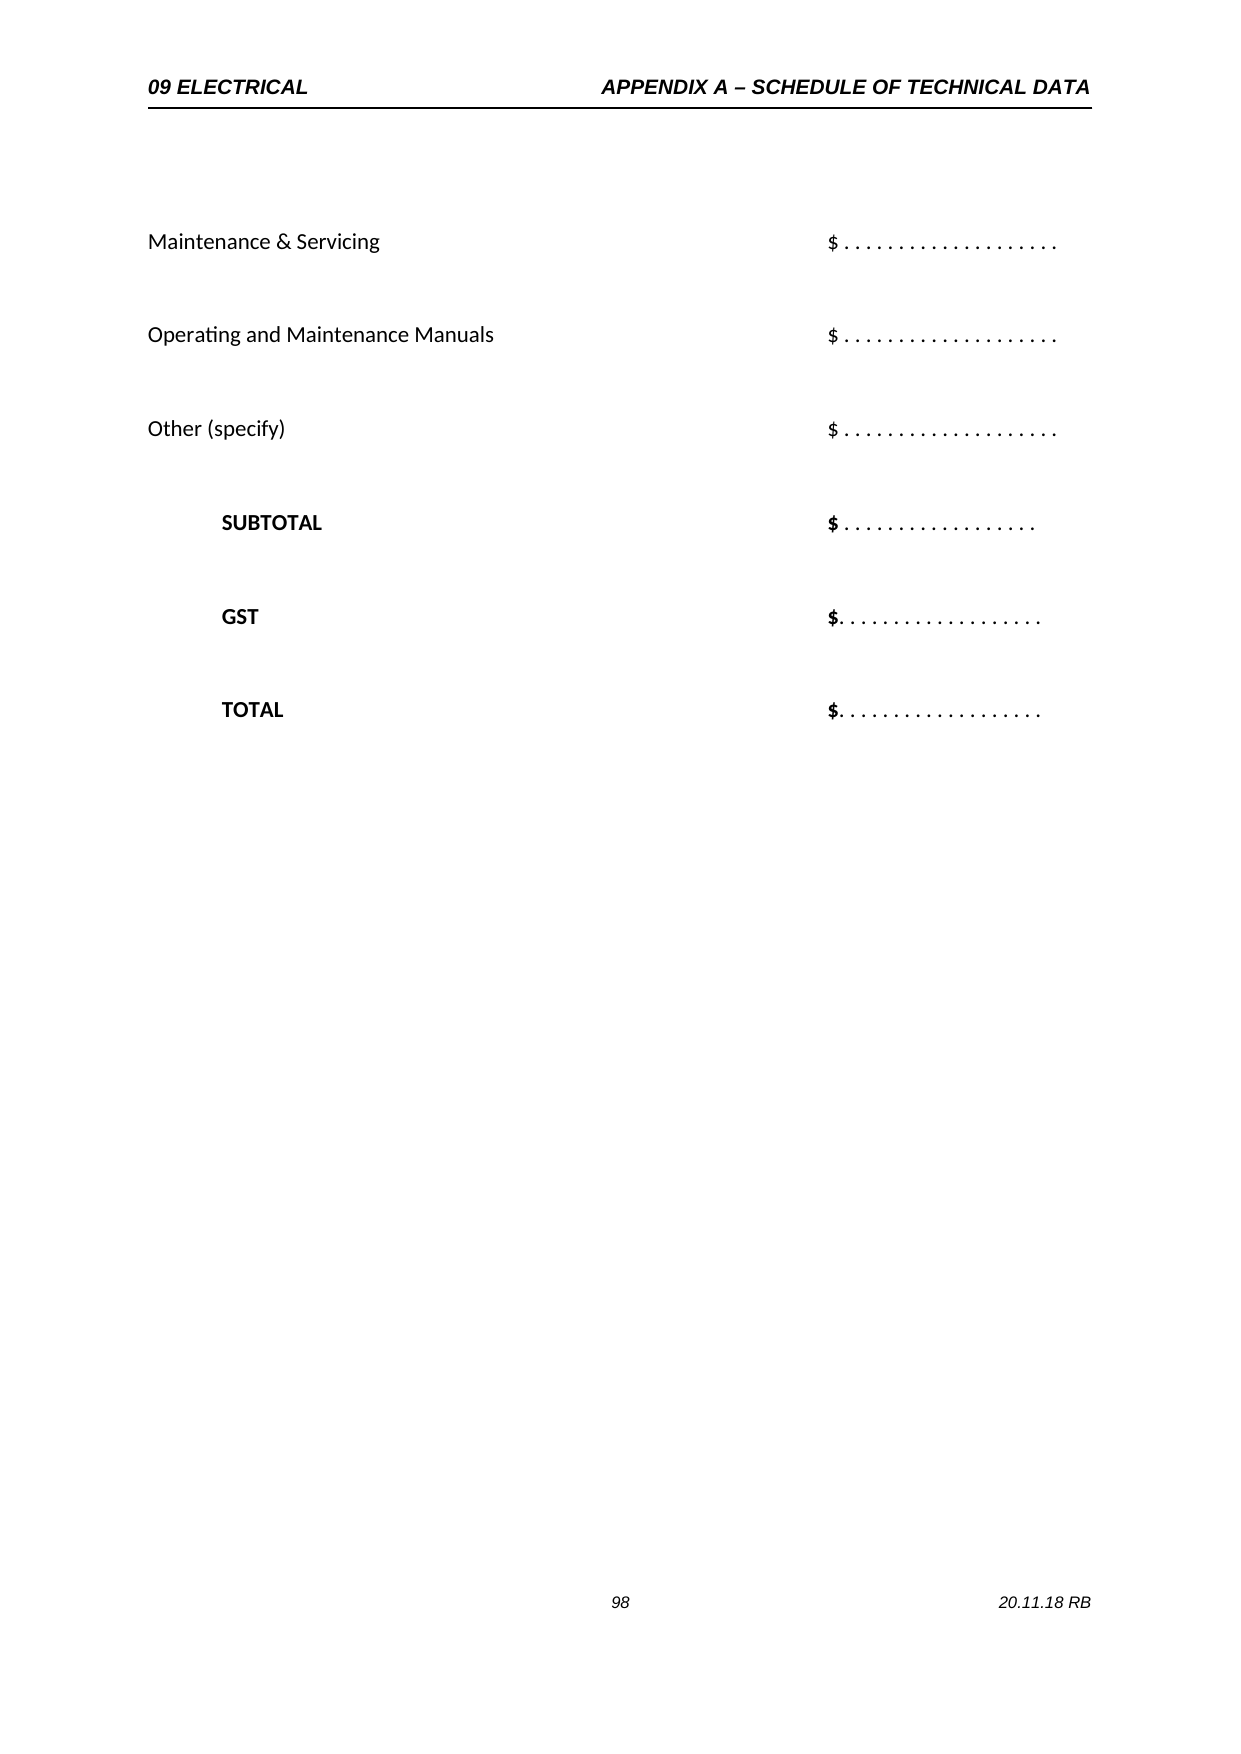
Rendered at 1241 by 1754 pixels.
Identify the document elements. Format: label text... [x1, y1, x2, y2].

text Other (specify) $ . . . . . . . . . . . . . . . . . . . . [148, 414, 1092, 442]
text SUBTOTAL $ . . . . . . . . . . . . . . . . . . [222, 508, 1092, 536]
text TOTAL $. . . . . . . . . . . . . . . . . . . [222, 696, 1092, 724]
text Maintenance & Servicing $ . . . . . . . . . . . . . . . . . . . . [148, 227, 1092, 255]
text Operating and Maintenance Manuals $ . . . . . . . . . . . . . . . . . . . . [148, 321, 1092, 349]
text GST $. . . . . . . . . . . . . . . . . . . [222, 602, 1092, 630]
